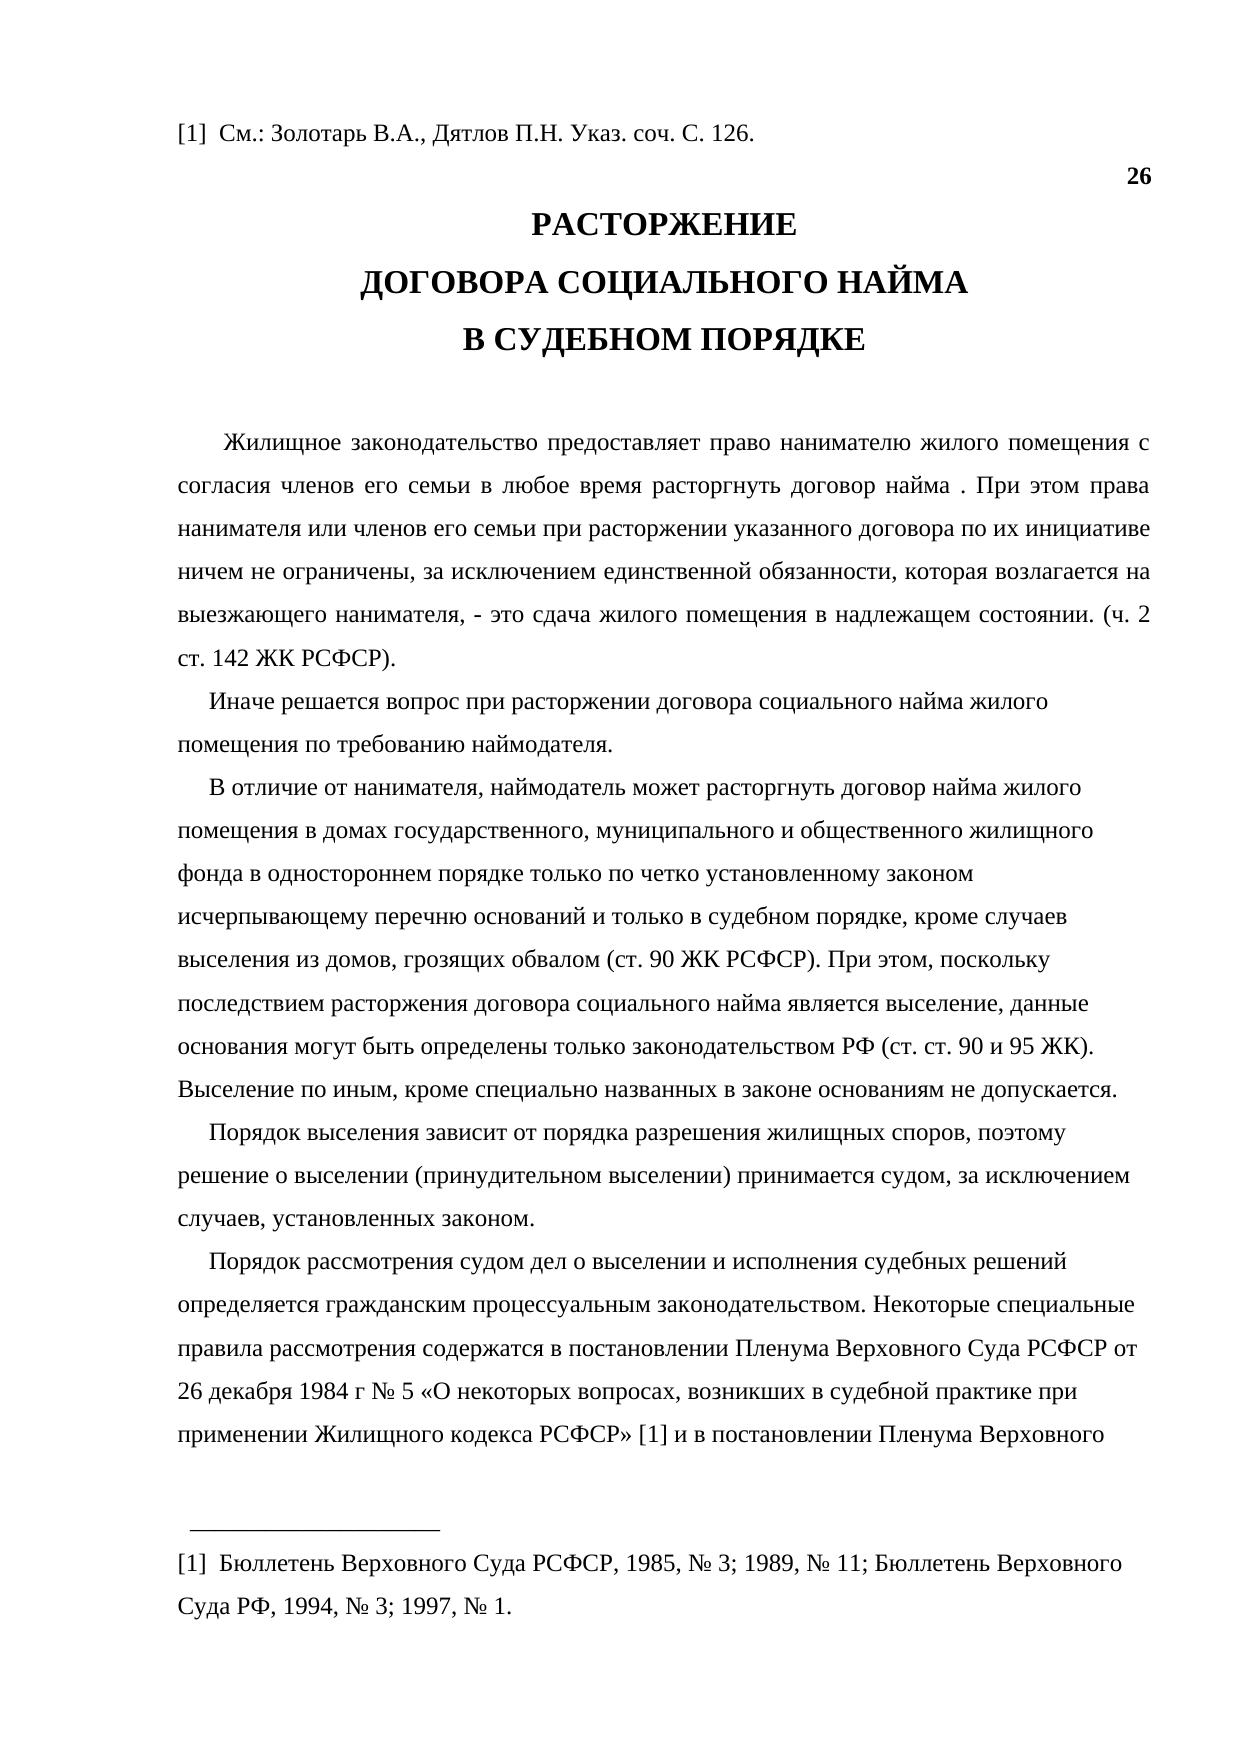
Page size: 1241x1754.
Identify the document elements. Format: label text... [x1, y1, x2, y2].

text В СУДЕБНОМ ПОРЯДКЕ [177, 319, 1152, 358]
text [1] См.: Золотарь В.А., Дятлов П.Н. Указ. соч. С. 126. [177, 118, 1152, 147]
text Порядок выселения зависит от порядка разрешения жилищных споров, поэтому решение о выселении (принудительном выселении) принимается судом, за исключением случаев, установленных законом. [177, 1117, 1152, 1232]
text Иначе решается вопрос при расторжении договора социального найма жилого помещения по требованию наймодателя. [177, 686, 1152, 758]
subtitle РАСТОРЖЕНИЕ [177, 204, 1152, 243]
text ____________________ [177, 1505, 1152, 1534]
text [1] Бюллетень Верховного Суда РСФСР, 1985, № 3; 1989, № 11; Бюллетень Верховного Суда РФ, 1994, № 3; 1997, № 1. [177, 1548, 1152, 1620]
text В отличие от нанимателя, наймодатель может расторгнуть договор найма жилого помещения в домах государственного, муниципального и общественного жилищного фонда в одностороннем порядке только по четко установленному законом исчерпывающему перечню оснований и только в судебном порядке, кроме случаев выселения из домов, грозящих обвалом (ст. 90 ЖК РСФСР). При этом, поскольку последствием расторжения договора социального найма является выселение, данные основания могут быть определены только законодательством РФ (ст. ст. 90 и 95 ЖК). Выселение по иным, кроме специально названных в законе основаниям не допускается. [177, 772, 1152, 1103]
subtitle Жилищное законодательство предоставляет право нанимателю жилого помещения с согласия членов его семьи в любое время расторгнуть договор найма . При этом права нанимателя или членов его семьи при расторжении указанного договора по их инициативе ничем не ограничены, за исключением единственной обязанности, которая возлагается на выезжающего нанимателя, - это сдача жилого помещения в надлежащем состоянии. (ч. 2 ст. 142 ЖК РСФСР). [177, 427, 1152, 671]
text 26 [177, 161, 1152, 190]
text ДОГОВОРА СОЦИАЛЬНОГО НАЙМА [177, 262, 1152, 300]
text Порядок рассмотрения судом дел о выселении и исполнения судебных решений определяется гражданским процессуальным законодательством. Некоторые специальные правила рассмотрения содержатся в постановлении Пленума Верховного Суда РСФСР от 26 декабря 1984 г № 5 «О некоторых вопросах, возникших в судебной практике при применении Жилищного кодекса РСФСР» [1] и в постановлении Пленума Верховного [177, 1246, 1152, 1448]
